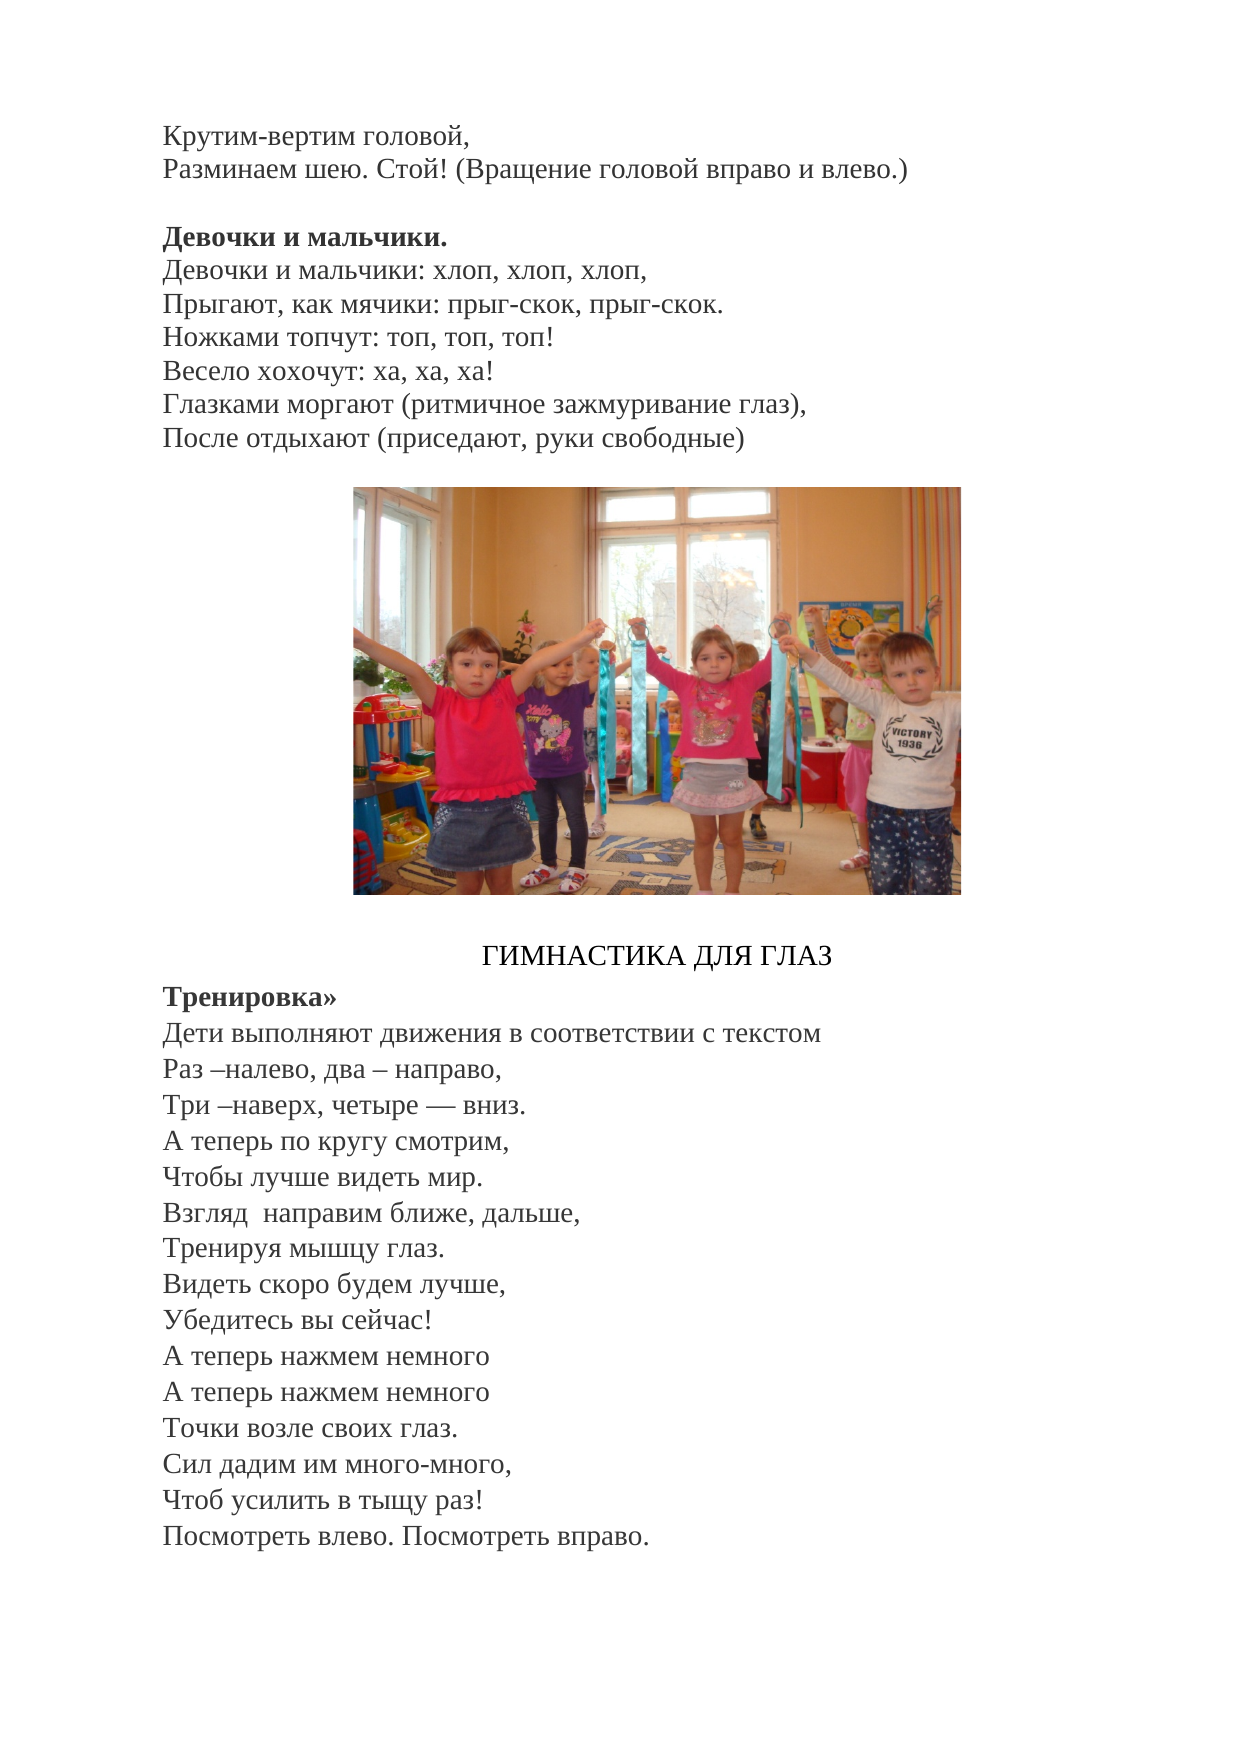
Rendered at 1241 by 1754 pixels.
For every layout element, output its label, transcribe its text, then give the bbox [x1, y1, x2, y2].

text Тренируя мышцу глаз. [162, 1228, 1152, 1264]
text Сил дадим им много-много, [162, 1444, 1152, 1480]
text Дети выполняют движения в соответствии с текстом [162, 1013, 1152, 1048]
text А теперь по кругу смотрим, [162, 1120, 1152, 1156]
text А теперь нажмем немного [162, 1372, 1152, 1408]
text Взгляд направим ближе, дальше, [162, 1192, 1152, 1228]
text Посмотреть влево. Посмотреть вправо. [162, 1516, 1152, 1552]
text Тренировка» [162, 977, 1152, 1013]
text Три –наверх, четыре — вниз. [162, 1084, 1152, 1120]
text Убедитесь вы сейчас! [162, 1300, 1152, 1336]
text Видеть скоро будем лучше, [162, 1264, 1152, 1300]
text ГИМНАСТИКА ДЛЯ ГЛАЗ [162, 938, 1152, 972]
text Точки возле своих глаз. [162, 1408, 1152, 1444]
text Девочки и мальчики: хлоп, хлоп, хлоп, Прыгают, как мячики: прыг-скок, прыг-скок. Ножками топчут: топ, топ, топ! Весело хохочут: ха, ха, ха! Глазками моргают (ритмичное зажмуривание глаз), После отдыхают (приседают, руки свободные) [162, 252, 1152, 453]
picture [353, 487, 962, 895]
text Чтобы лучше видеть мир. [162, 1156, 1152, 1192]
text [162, 118, 1152, 185]
text Девочки и мальчики. [162, 219, 1152, 252]
text А теперь нажмем немного [162, 1336, 1152, 1372]
text Чтоб усилить в тыщу раз! [162, 1480, 1152, 1516]
text Раз –налево, два – направо, [162, 1048, 1152, 1084]
